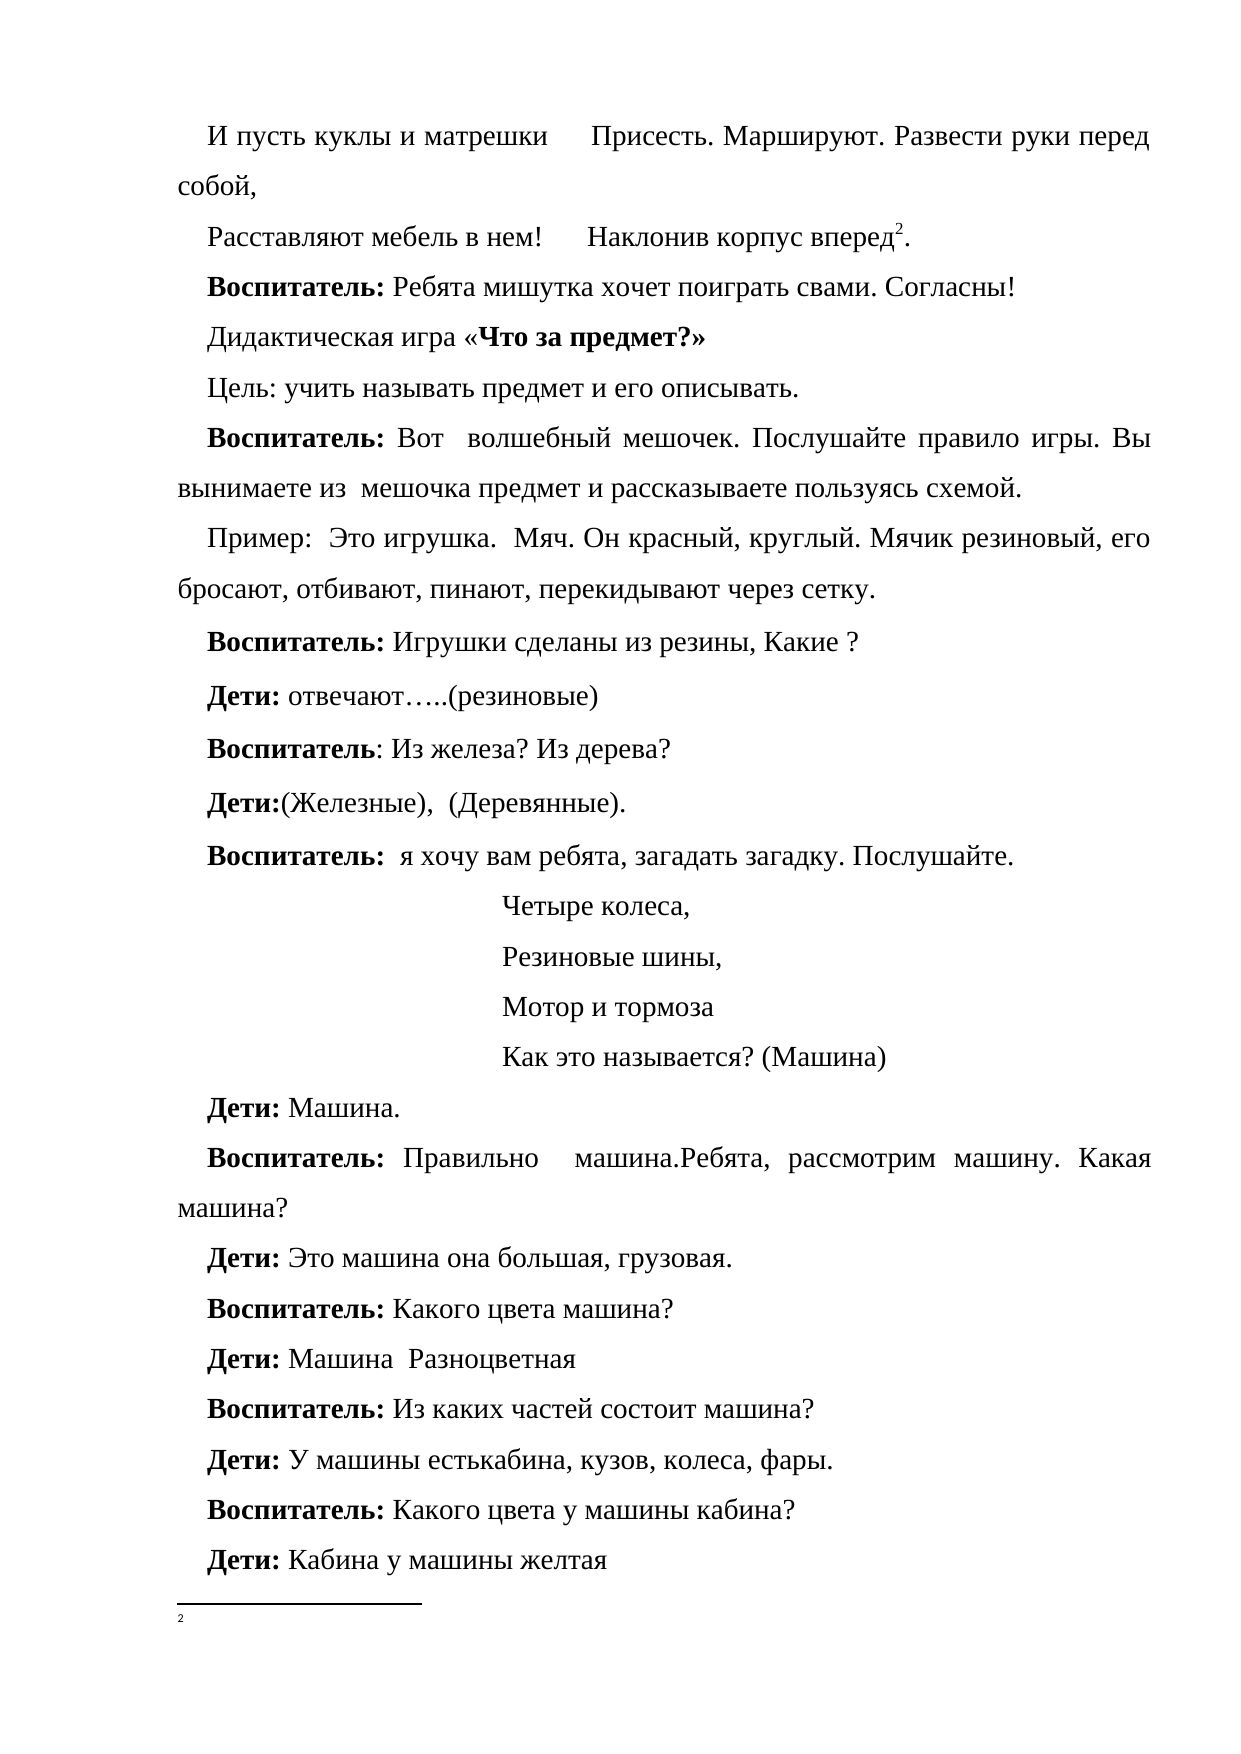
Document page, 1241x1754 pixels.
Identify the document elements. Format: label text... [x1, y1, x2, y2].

text Дети: Кабина у машины желтая [177, 1542, 1152, 1576]
text Как это называется? (Машина) [472, 1039, 1152, 1073]
text Четыре колеса, [472, 888, 1152, 922]
text Цель: учить называть предмет и его описывать. [177, 370, 1152, 403]
text Дети: Машина. [177, 1090, 1152, 1123]
text Воспитатель: Из железа? Из дерева? [177, 731, 1152, 765]
text Воспитатель: я хочу вам ребята, загадать загадку. Послушайте. [177, 838, 1152, 872]
text Воспитатель: Правильно машина.Ребята, рассмотрим машину. Какая машина? [177, 1140, 1152, 1224]
text Воспитатель: Игрушки сделаны из резины, Какие ? [177, 624, 1152, 658]
text Воспитатель: Из каких частей состоит машина? [177, 1392, 1152, 1425]
text Дети: У машины естькабина, кузов, колеса, фары. [177, 1442, 1152, 1475]
text И пусть куклы и матрешки Присесть. Маршируют. Развести руки перед собой, [177, 118, 1152, 202]
text Дети: Это машина она большая, грузовая. [177, 1241, 1152, 1274]
text Дидактическая игра «Что за предмет?» [177, 319, 1152, 353]
text Дети:(Железные), (Деревянные). [177, 785, 1152, 818]
text Дети: отвечают…..(резиновые) [177, 678, 1152, 711]
text Пример: Это игрушка. Мяч. Он красный, круглый. Мячик резиновый, его бросают, отбивают, пинают, перекидывают через сетку. [177, 521, 1152, 604]
text Резиновые шины, [472, 939, 1152, 972]
text Воспитатель: Какого цвета машина? [177, 1291, 1152, 1324]
text Воспитатель: Вот волшебный мешочек. Послушайте правило игры. Вы вынимаете из мешочка предмет и рассказываете пользуясь схемой. [177, 420, 1152, 504]
text Расставляют мебель в нем! Наклонив корпус вперед. [177, 219, 1152, 252]
text Дети: Машина Разноцветная [177, 1341, 1152, 1375]
text Мотор и тормоза [472, 989, 1152, 1023]
text Воспитатель: Какого цвета у машины кабина? [177, 1492, 1152, 1526]
text Воспитатель: Ребята мишутка хочет поиграть свами. Согласны! [177, 269, 1152, 303]
